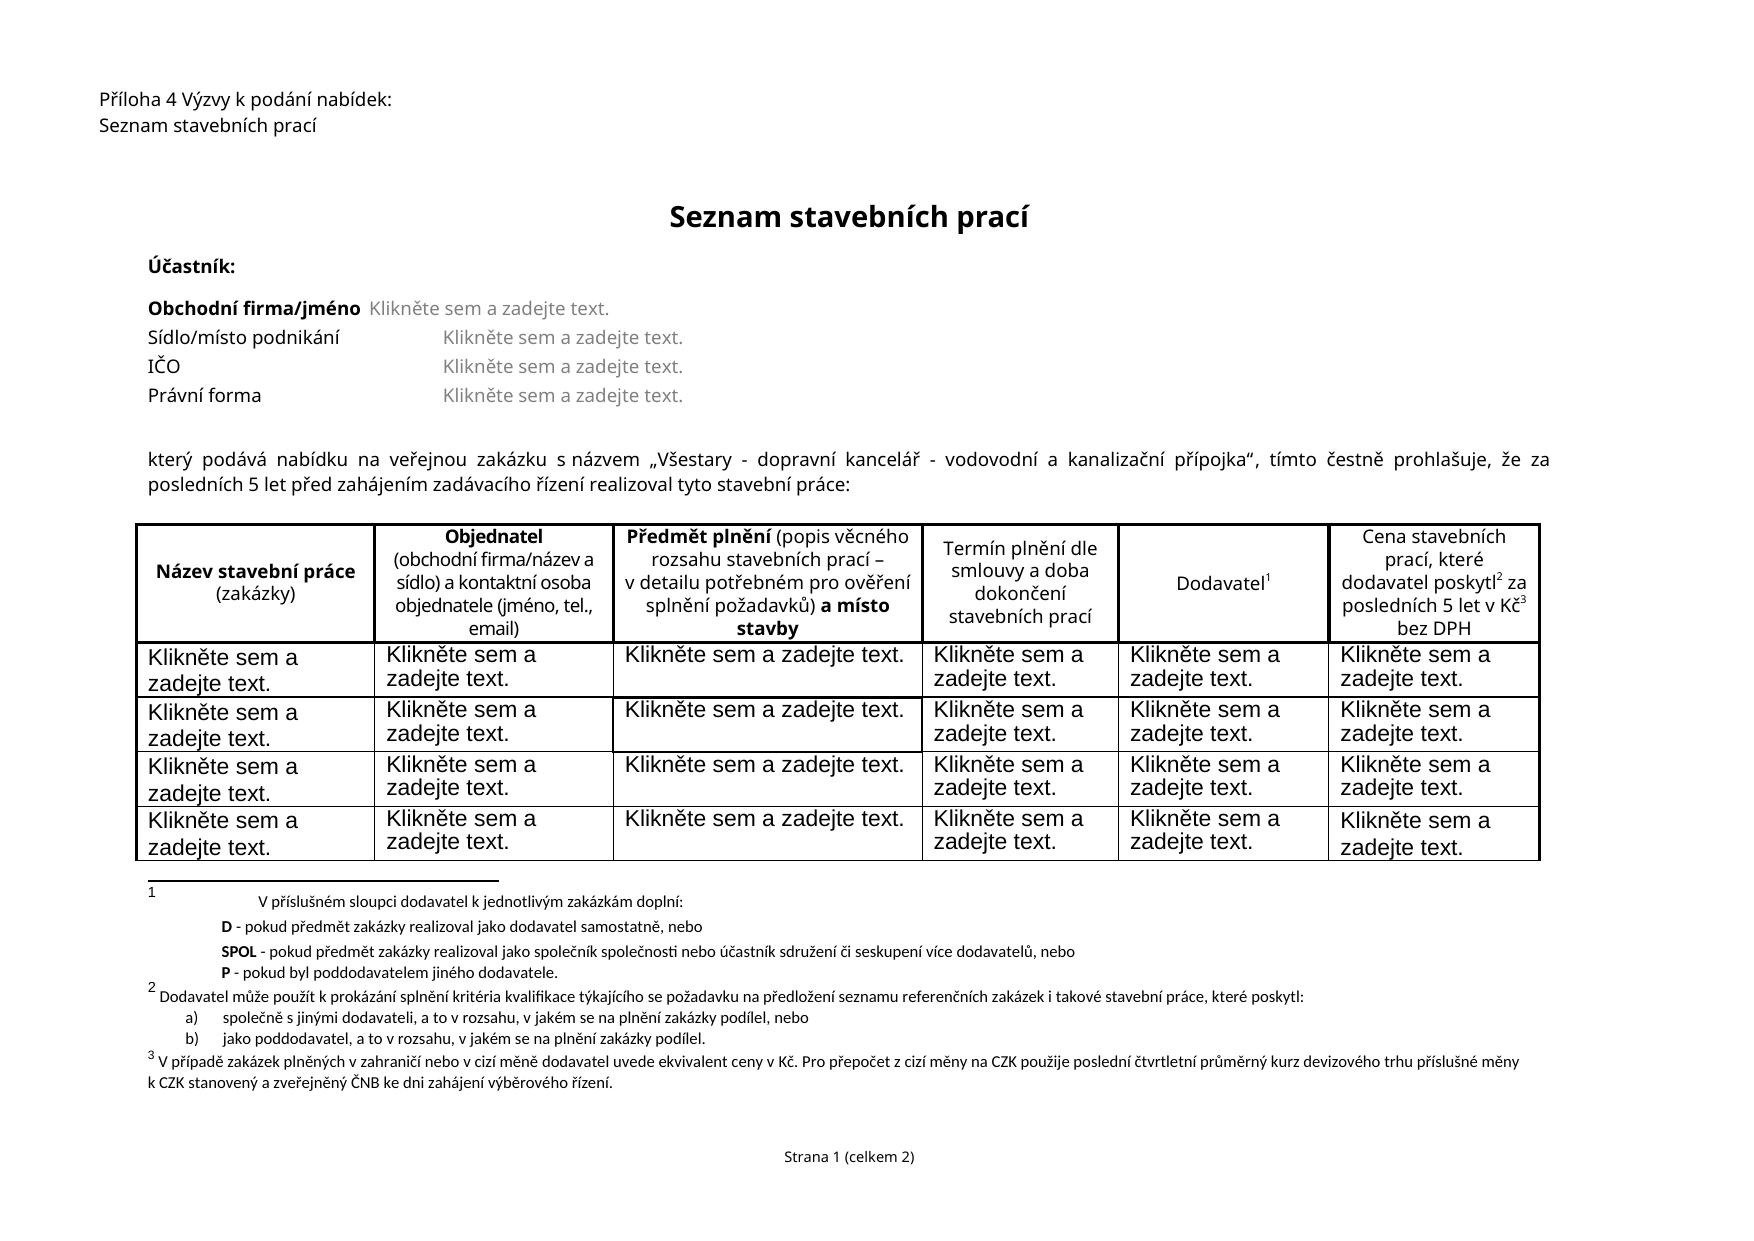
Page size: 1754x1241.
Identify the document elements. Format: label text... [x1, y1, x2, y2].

text Sídlo/místo podnikání [148, 321, 1551, 350]
table_header Objednatel (obchodní firma/název a sídlo) a kontaktní osoba objednatele (jméno, tel., email) [376, 526, 612, 641]
table_header Termín plnění dle smlouvy a doba dokončení stavebních prací [924, 526, 1117, 641]
table_header Název stavební práce (zakázky) [138, 526, 373, 641]
text Účastník: [148, 249, 1551, 279]
text Právní forma [148, 379, 1551, 408]
table_header Cena stavebních prací, které dodavatel poskytl za posledních 5 let v Kč bez DPH [1331, 526, 1538, 641]
text IČO [148, 350, 1551, 379]
title Seznam stavebních prací [148, 196, 1551, 236]
table_header Předmět plnění (popis věcného rozsahu stavebních prací – v detailu potřebném pro ověření splnění požadavků) a místo stavby [615, 526, 921, 641]
text Obchodní firma/jméno [148, 292, 1551, 321]
table_header Dodavatel [1120, 526, 1327, 641]
text který podává nabídku na veřejnou zakázku s názvem „Všestary - dopravní kancelář - vodovodní a kanalizační přípojka“, tímto čestně prohlašuje, že za posledních 5 let před zahájením zadávacího řízení realizoval tyto stavební práce: [148, 446, 1551, 497]
